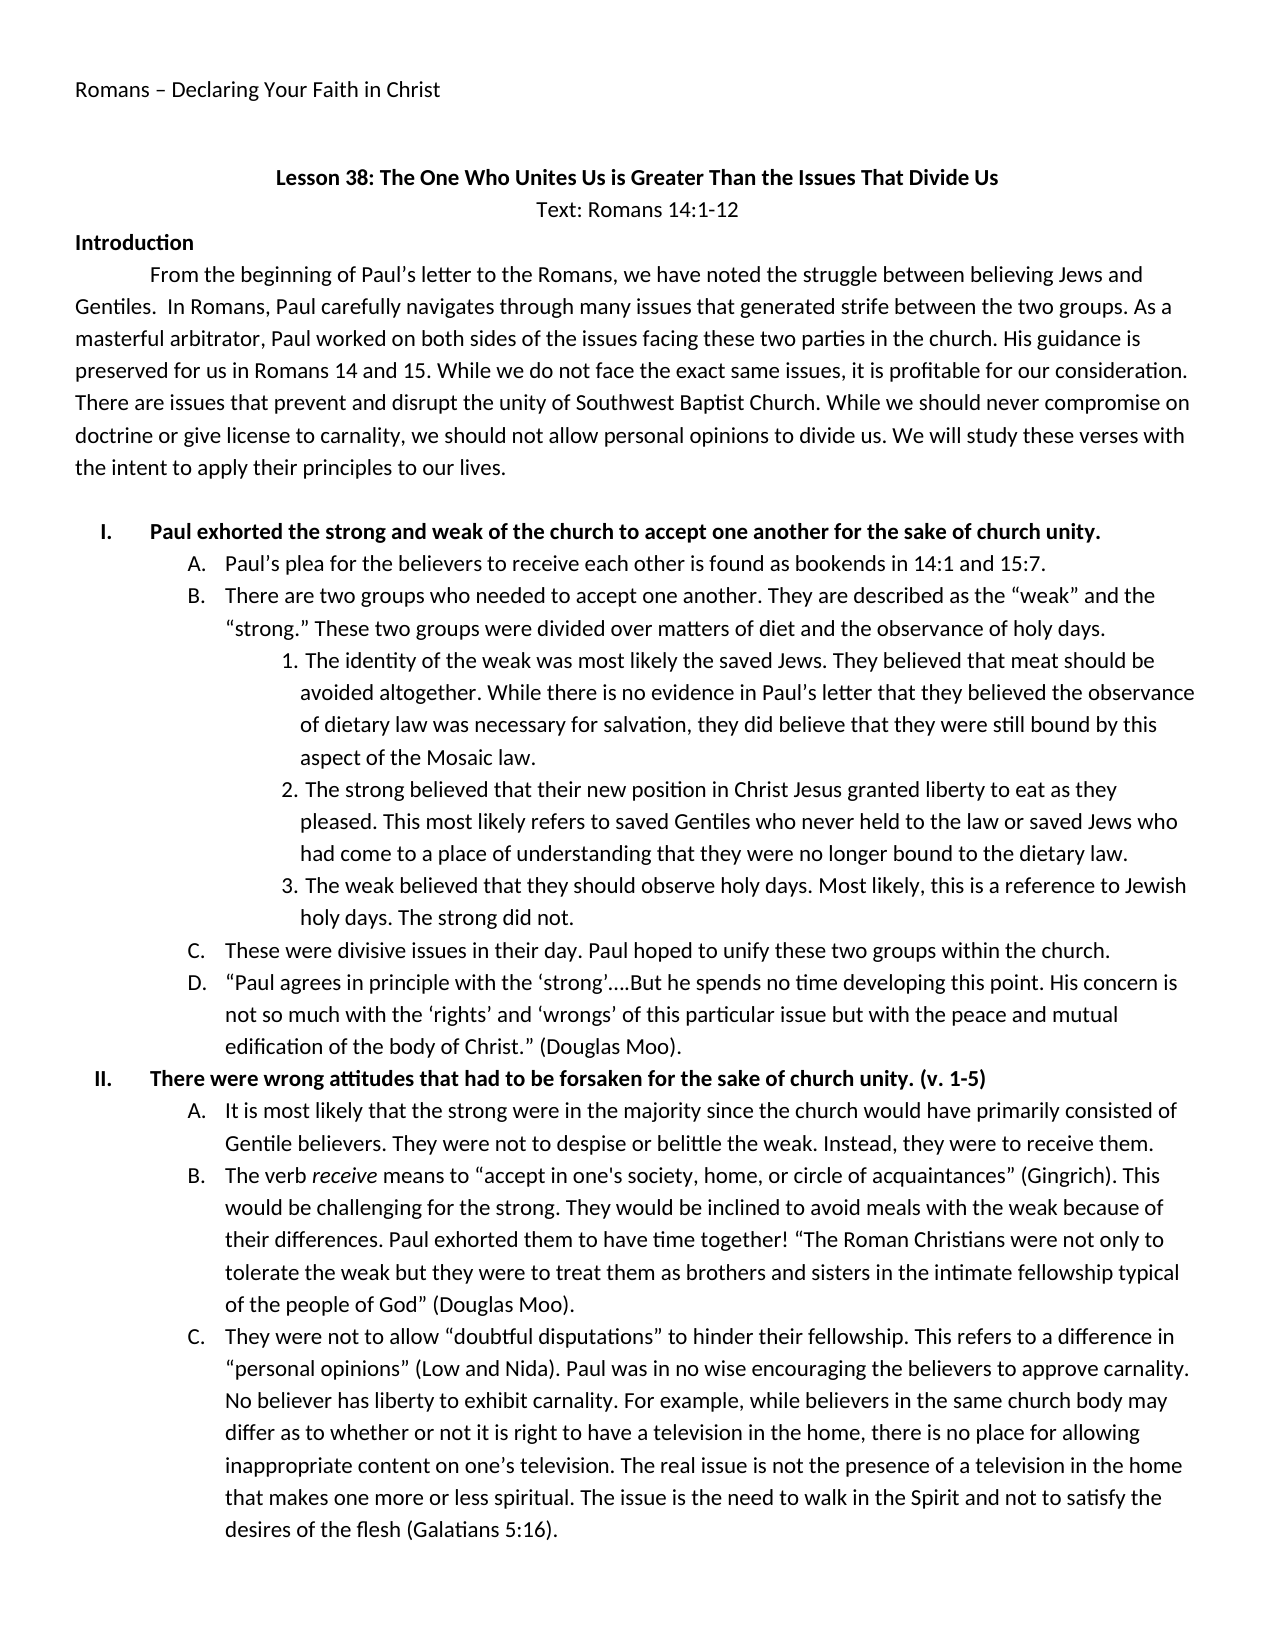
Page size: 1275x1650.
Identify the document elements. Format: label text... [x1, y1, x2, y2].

text From the beginning of Paul’s letter to the Romans, we have noted the struggle between believing Jews and Gentiles. In Romans, Paul carefully navigates through many issues that generated strife between the two groups. As a masterful arbitrator, Paul worked on both sides of the issues facing these two parties in the church. His guidance is preserved for us in Romans 14 and 15. While we do not face the exact same issues, it is profitable for our consideration. There are issues that prevent and disrupt the unity of Southwest Baptist Church. While we should never compromise on doctrine or give license to carnality, we should not allow personal opinions to divide us. We will study these verses with the intent to apply their principles to our lives. [75, 260, 1200, 481]
list There were wrong attitudes that had to be forsaken for the sake of church unity. (v. 1-5) [112, 1064, 1200, 1092]
list “Paul agrees in principle with the ‘strong’….But he spends no time developing this point. His concern is not so much with the ‘rights’ and ‘wrongs’ of this particular issue but with the peace and mutual edification of the body of Christ.” (Douglas Moo). [187, 968, 1200, 1060]
text Introduction [75, 228, 1200, 256]
list The weak believed that they should observe holy days. Most likely, this is a reference to Jewish holy days. The strong did not. [281, 871, 1200, 932]
list Paul’s plea for the believers to receive each other is found as bookends in 14:1 and 15:7. [187, 549, 1200, 577]
list The strong believed that their new position in Christ Jesus granted liberty to eat as they pleased. This most likely refers to saved Gentiles who never held to the law or saved Jews who had come to a place of understanding that they were no longer bound to the dietary law. [281, 775, 1200, 867]
text Text: Romans 14:1-12 [75, 195, 1200, 223]
list The identity of the weak was most likely the saved Jews. They believed that meat should be avoided altogether. While there is no evidence in Paul’s letter that they believed the observance of dietary law was necessary for salvation, they did believe that they were still bound by this aspect of the Mosaic law. [281, 646, 1200, 771]
list There are two groups who needed to accept one another. They are described as the “weak” and the “strong.” These two groups were divided over matters of diet and the observance of holy days. [187, 582, 1200, 642]
list These were divisive issues in their day. Paul hoped to unify these two groups within the church. [187, 936, 1200, 964]
list They were not to allow “doubtful disputations” to hinder their fellowship. This refers to a difference in “personal opinions” (Low and Nida). Paul was in no wise encouraging the believers to approve carnality. No believer has liberty to exhibit carnality. For example, while believers in the same church body may differ as to whether or not it is right to have a television in the home, there is no place for allowing inappropriate content on one’s television. The real issue is not the presence of a television in the home that makes one more or less spiritual. The issue is the need to walk in the Spirit and not to satisfy the desires of the flesh (Galatians 5:16). [187, 1322, 1200, 1543]
text Lesson 38: The One Who Unites Us is Greater Than the Issues That Divide Us [75, 163, 1200, 191]
list The verb receive means to “accept in one's society, home, or circle of acquaintances” (Gingrich). This would be challenging for the strong. They would be inclined to avoid meals with the weak because of their differences. Paul exhorted them to have time together! “The Roman Christians were not only to tolerate the weak but they were to treat them as brothers and sisters in the intimate fellowship typical of the people of God” (Douglas Moo). [187, 1161, 1200, 1318]
list Paul exhorted the strong and weak of the church to accept one another for the sake of church unity. [112, 517, 1200, 545]
list It is most likely that the strong were in the majority since the church would have primarily consisted of Gentile believers. They were not to despise or belittle the weak. Instead, they were to receive them. [187, 1097, 1200, 1157]
